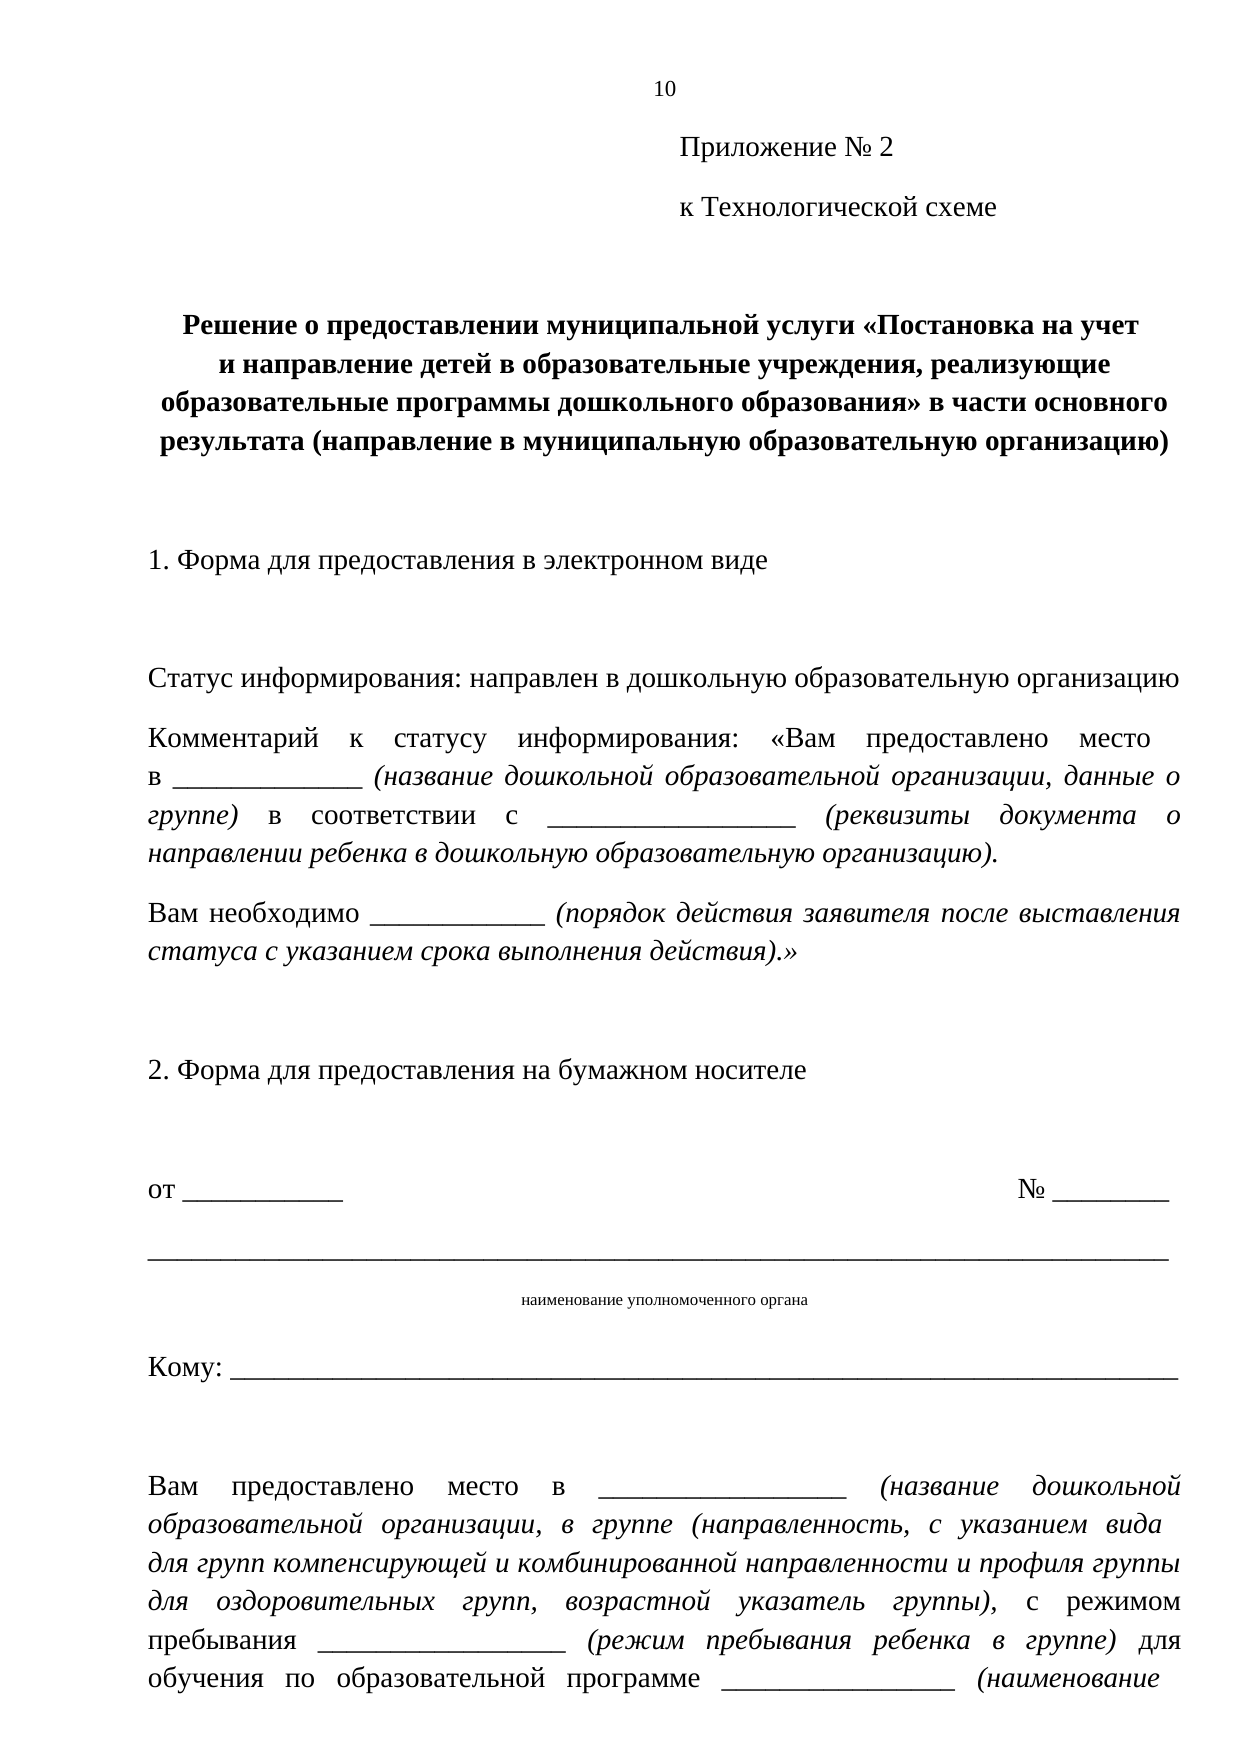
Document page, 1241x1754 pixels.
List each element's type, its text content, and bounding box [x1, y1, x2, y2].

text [148, 1468, 1181, 1694]
text Решение о предоставлении муниципальной услуги «Постановка на учет и направление детей в образовательные учреждения, реализующие образовательные программы дошкольного образования» в части основного результата (направление в муниципальную образовательную организацию) [148, 307, 1181, 457]
text Приложение № 2 [679, 129, 1181, 163]
text Комментарий к статусу информирования: «Вам предоставлено место в _____________ (название дошкольной образовательной организации, данные о группе) в соответствии с _________________ (реквизиты документа о направлении ребенка в дошкольную образовательную организацию). [148, 720, 1181, 869]
text от ___________ № ________ [148, 1171, 1181, 1204]
text наименование уполномоченного органа [148, 1290, 1181, 1323]
text ______________________________________________________________________ [148, 1230, 1181, 1264]
text Вам необходимо ____________ (порядок действия заявителя после выставления статуса с указанием срока выполнения действия).» [148, 895, 1181, 967]
text Кому: _________________________________________________________________ [148, 1349, 1181, 1383]
text 2. Форма для предоставления на бумажном носителе [148, 1052, 1181, 1086]
text к Технологической схеме [679, 189, 1181, 222]
text Статус информирования: направлен в дошкольную образовательную организацию [148, 661, 1181, 694]
text 1. Форма для предоставления в электронном виде [148, 542, 1181, 575]
